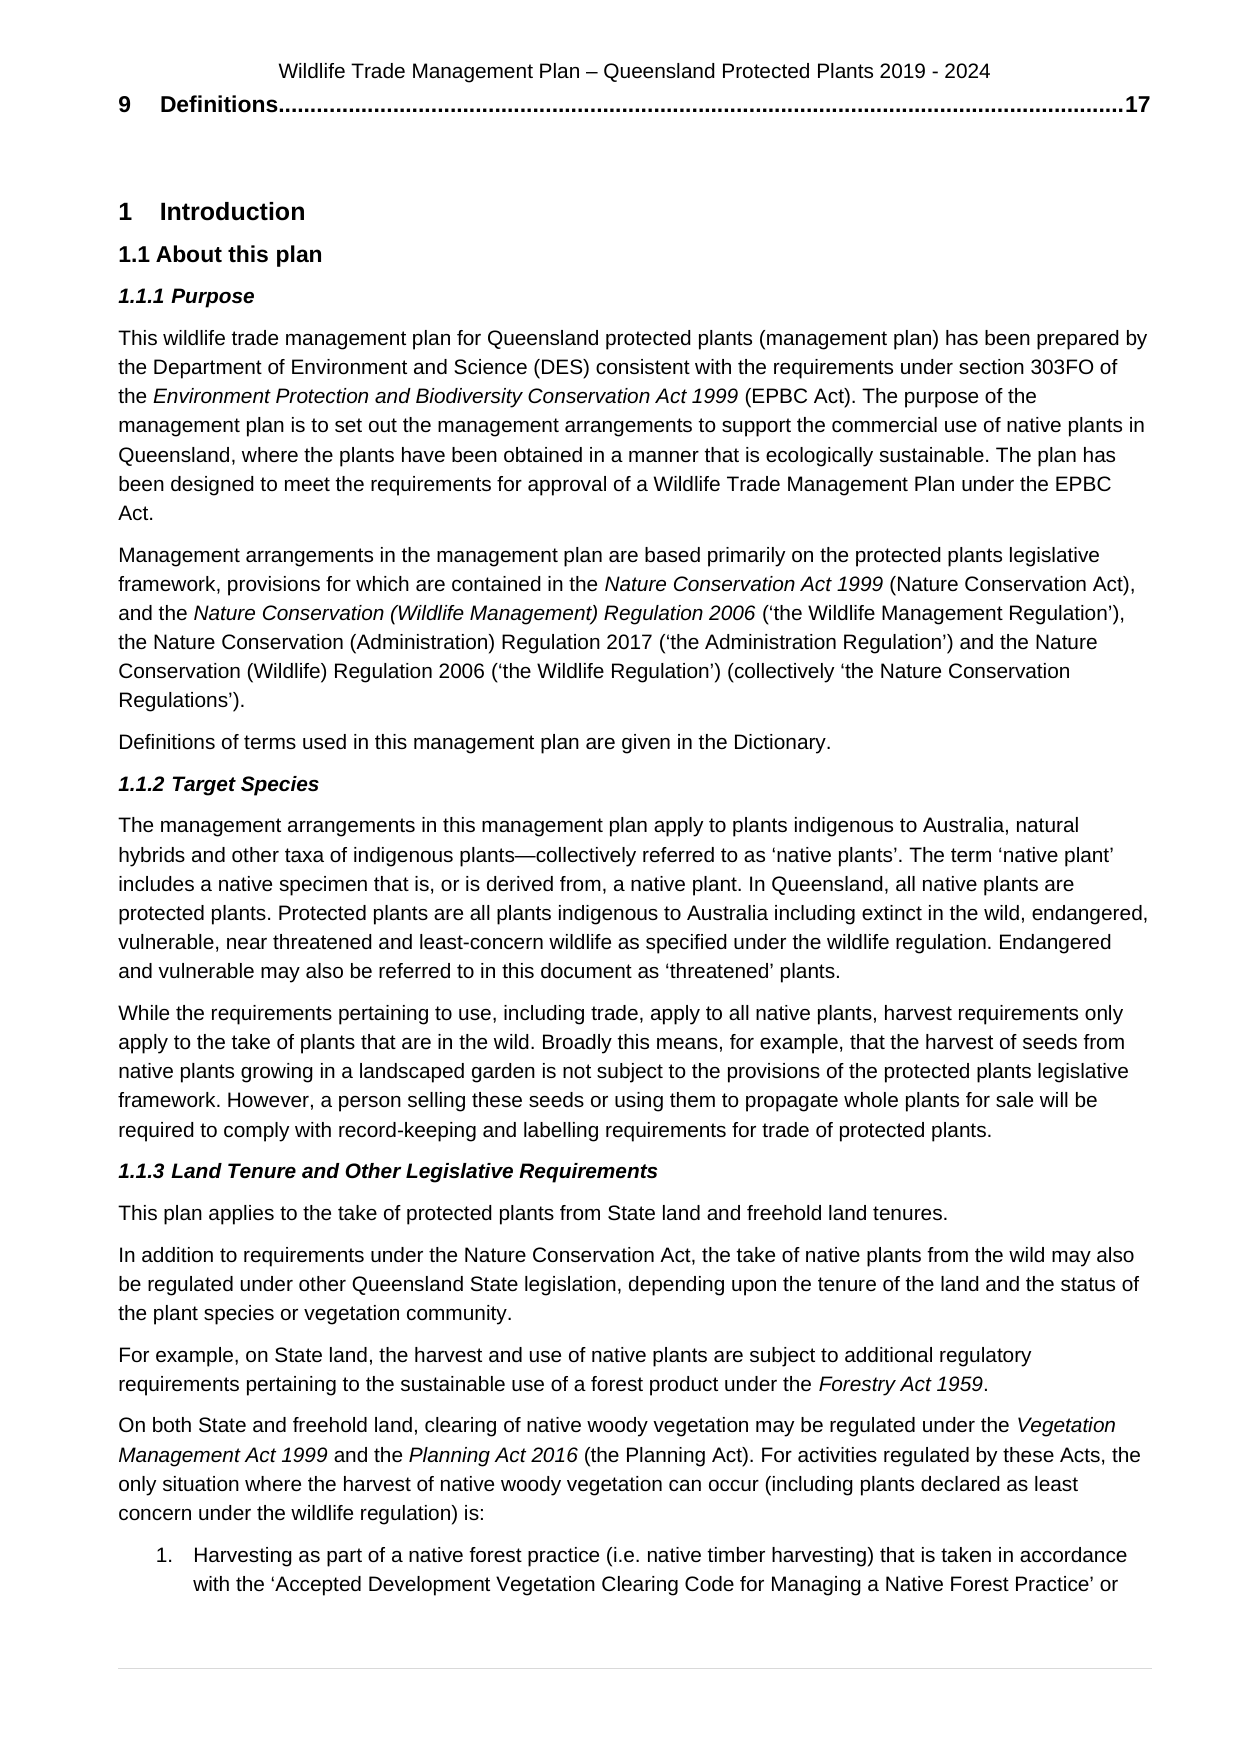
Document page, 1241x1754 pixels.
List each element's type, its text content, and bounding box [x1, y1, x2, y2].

text For example, on State land, the harvest and use of native plants are subject to additional regulatory requirements pertaining to the sustainable use of a forest product under the Forestry Act 1959. [118, 1339, 1152, 1397]
text Management arrangements in the management plan are based primarily on the protected plants legislative framework, provisions for which are contained in the Nature Conservation Act 1999 (Nature Conservation Act), and the Nature Conservation (Wildlife Management) Regulation 2006 (‘the Wildlife Management Regulation’), the Nature Conservation (Administration) Regulation 2017 (‘the Administration Regulation’) and the Nature Conservation (Wildlife) Regulation 2006 (‘the Wildlife Regulation’) (collectively ‘the Nature Conservation Regulations’). [118, 539, 1152, 714]
list Harvesting as part of a native forest practice (i.e. native timber harvesting) that is taken in accordance with the ‘Accepted Development Vegetation Clearing Code for Managing a Native Forest Practice’ or [156, 1539, 1152, 1597]
subtitle About this plan [118, 239, 1152, 268]
subtitle Target Species [118, 768, 1152, 797]
subtitle Introduction [118, 197, 1152, 226]
text 9 Definitions 17 [118, 89, 1152, 118]
text This plan applies to the take of protected plants from State land and freehold land tenures. [118, 1197, 1152, 1226]
subtitle Purpose [118, 280, 1152, 309]
text While the requirements pertaining to use, including trade, apply to all native plants, harvest requirements only apply to the take of plants that are in the wild. Broadly this means, for example, that the harvest of seeds from native plants growing in a landscaped garden is not subject to the provisions of the protected plants legislative framework. However, a person selling these seeds or using them to propagate whole plants for sale will be required to comply with record-keeping and labelling requirements for trade of protected plants. [118, 997, 1152, 1143]
text This wildlife trade management plan for Queensland protected plants (management plan) has been prepared by the Department of Environment and Science (DES) consistent with the requirements under section 303FO of the Environment Protection and Biodiversity Conservation Act 1999 (EPBC Act). The purpose of the management plan is to set out the management arrangements to support the commercial use of native plants in Queensland, where the plants have been obtained in a manner that is ecologically sustainable. The plan has been designed to meet the requirements for approval of a Wildlife Trade Management Plan under the EPBC Act. [118, 322, 1152, 526]
subtitle Land Tenure and Other Legislative Requirements [118, 1155, 1152, 1184]
text On both State and freehold land, clearing of native woody vegetation may be regulated under the Vegetation Management Act 1999 and the Planning Act 2016 (the Planning Act). For activities regulated by these Acts, the only situation where the harvest of native woody vegetation can occur (including plants declared as least concern under the wildlife regulation) is: [118, 1409, 1152, 1526]
text Definitions of terms used in this management plan are given in the Dictionary. [118, 726, 1152, 755]
text The management arrangements in this management plan apply to plants indigenous to Australia, natural hybrids and other taxa of indigenous plants—collectively referred to as ‘native plants’. The term ‘native plant’ includes a native specimen that is, or is derived from, a native plant. In Queensland, all native plants are protected plants. Protected plants are all plants indigenous to Australia including extinct in the wild, endangered, vulnerable, near threatened and least-concern wildlife as specified under the wildlife regulation. Endangered and vulnerable may also be referred to in this document as ‘threatened’ plants. [118, 809, 1152, 984]
text In addition to requirements under the Nature Conservation Act, the take of native plants from the wild may also be regulated under other Queensland State legislation, depending upon the tenure of the land and the status of the plant species or vegetation community. [118, 1239, 1152, 1326]
